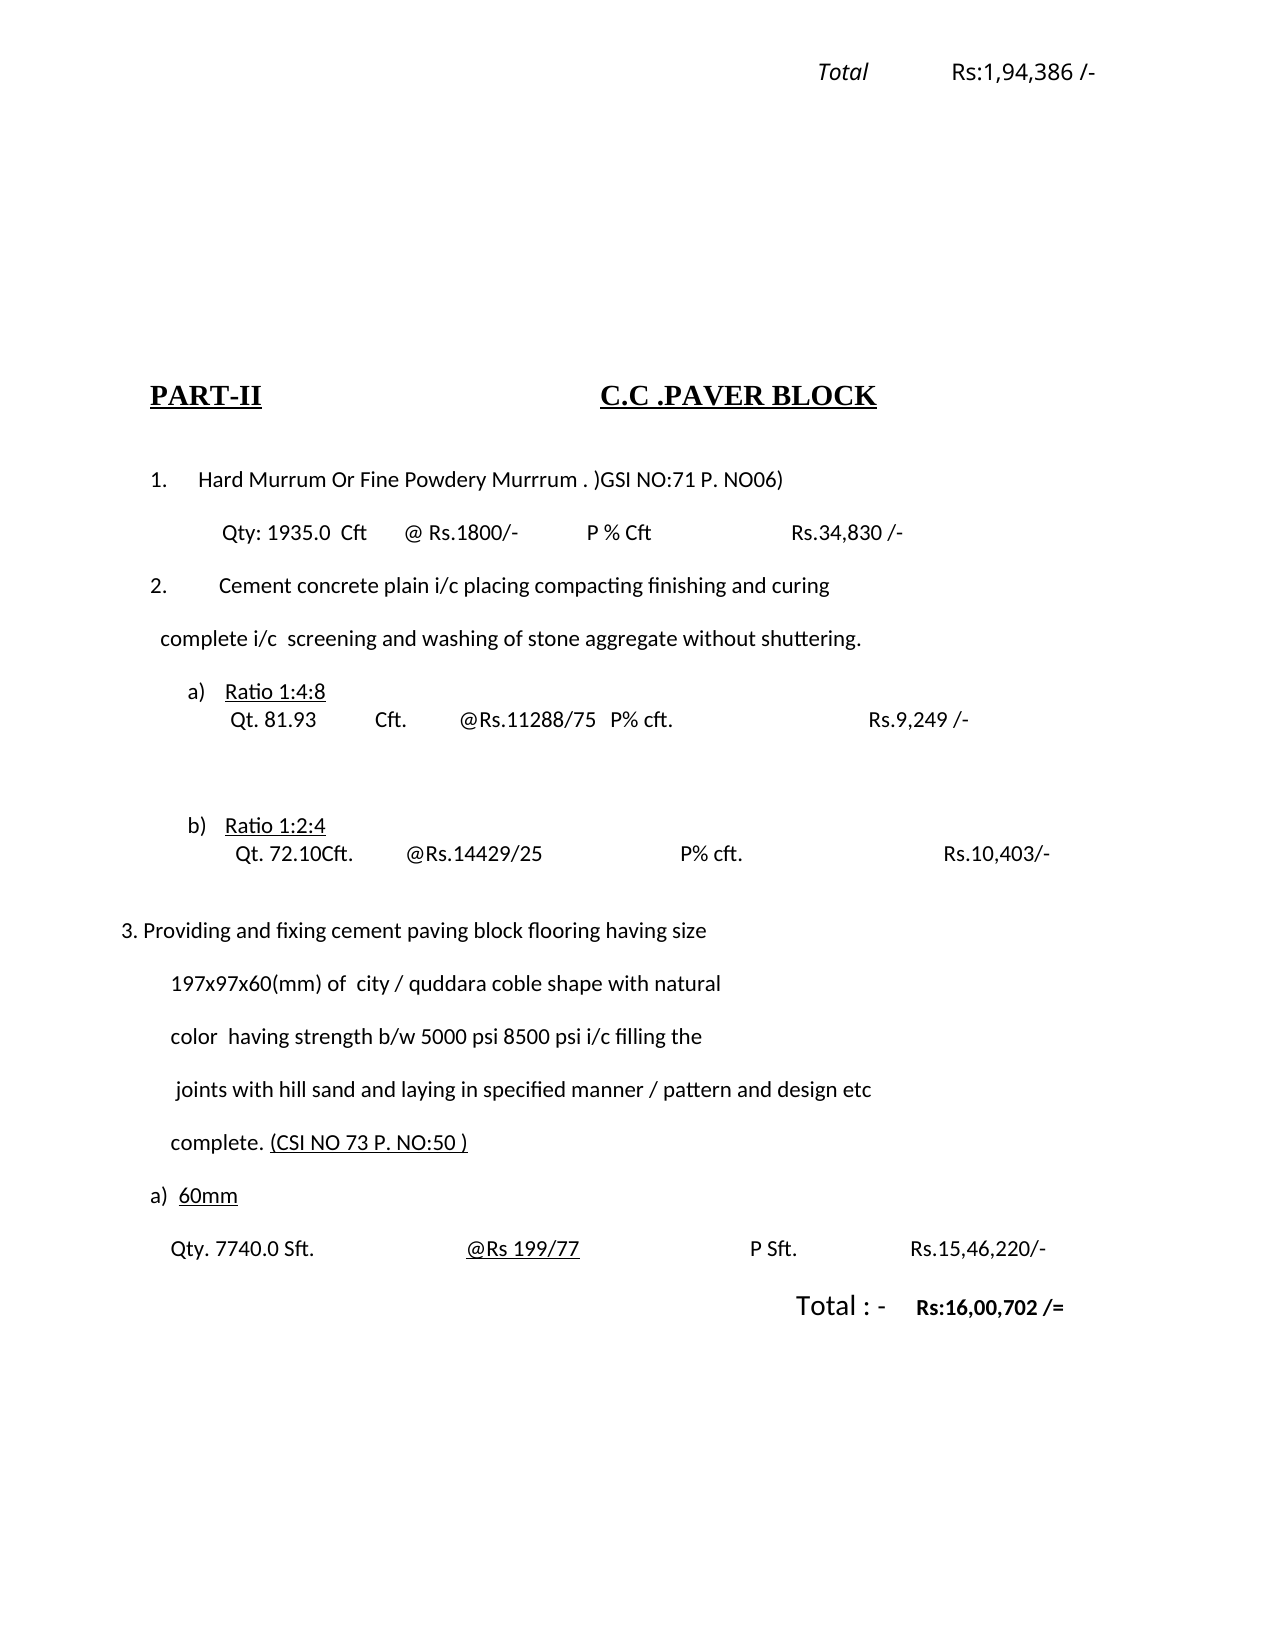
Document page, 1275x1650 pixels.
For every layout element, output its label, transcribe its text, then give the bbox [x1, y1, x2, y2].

text joints with hill sand and laying in specified manner / pattern and design etc [150, 1075, 1125, 1103]
text Part-Ii C.C .PAVER block [150, 378, 1125, 412]
text a) 60mm [150, 1181, 1125, 1209]
text Qt. 72.10Cft. @Rs.14429/25 P% cft. Rs.10,403/- [150, 839, 1266, 867]
text 197x97x60(mm) of city / quddara coble shape with natural [150, 969, 1125, 997]
text 3. Providing and fixing cement paving block flooring having size [28, 916, 1125, 944]
list Ratio 1:4:8 [187, 677, 1266, 705]
text Total Rs:1,94,386 /- [150, 56, 1219, 87]
text 2. Cement concrete plain i/c placing compacting finishing and curing [84, 571, 1266, 599]
text color having strength b/w 5000 psi 8500 psi i/c filling the [150, 1022, 1125, 1050]
text complete i/c screening and washing of stone aggregate without shuttering. [84, 624, 1266, 652]
text Total : - Rs:16,00,702 /= [675, 1287, 1266, 1322]
text Qty. 7740.0 Sft. @Rs 199/77 P Sft. Rs.15,46,220/- [94, 1234, 1266, 1262]
text complete. (CSI NO 73 P. NO:50 ) [84, 1128, 1266, 1156]
text Qt. 81.93 Cft. @Rs.11288/75 P% cft. Rs.9,249 /- [84, 705, 1266, 733]
text 1. Hard Murrum Or Fine Powdery Murrrum . )GSI NO:71 P. NO06) [150, 465, 1134, 493]
text Qty: 1935.0 Cft @ Rs.1800/- P % Cft Rs.34,830 /- [150, 518, 1134, 546]
list Ratio 1:2:4 [187, 811, 1266, 839]
